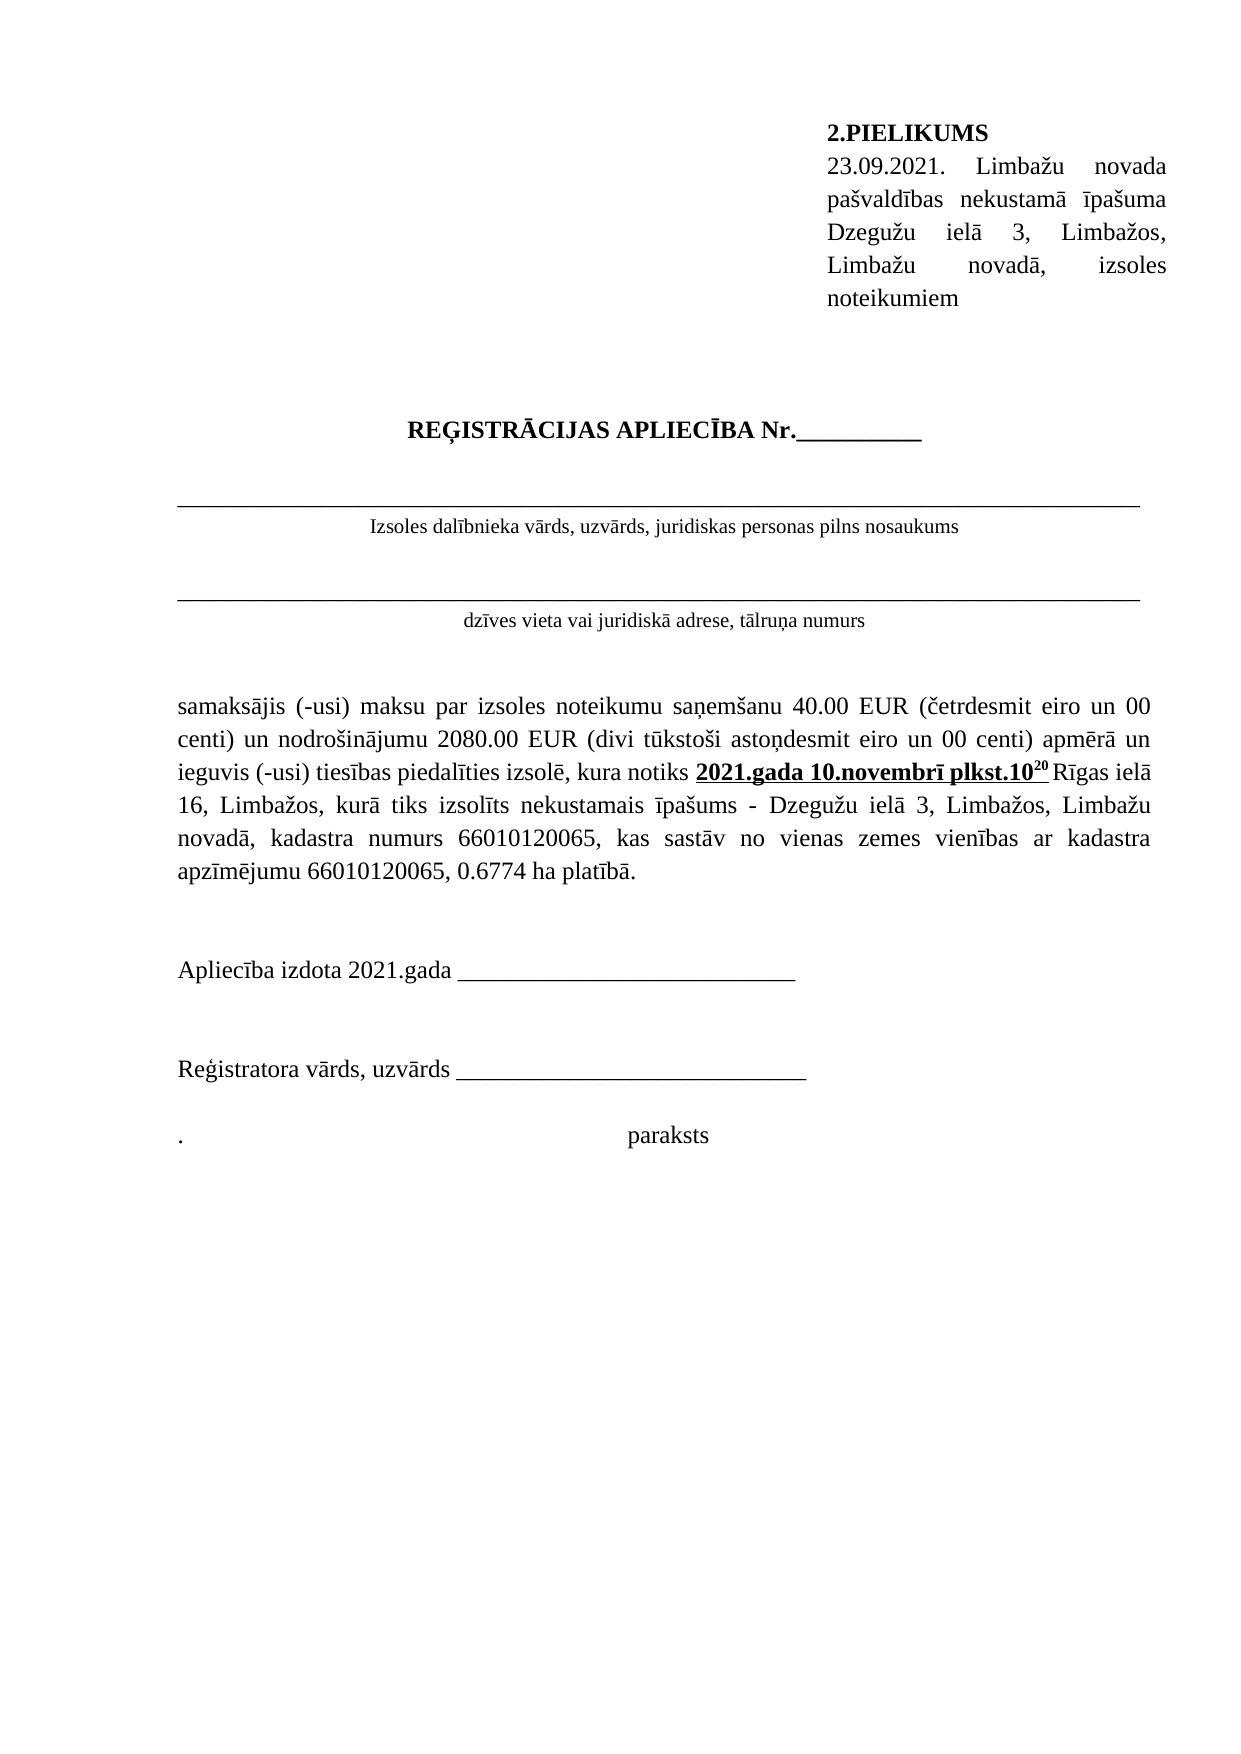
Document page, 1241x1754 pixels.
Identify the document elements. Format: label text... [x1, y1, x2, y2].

text _____________________________________________________________________________ [177, 481, 1152, 510]
text 2.pielikums [827, 118, 1152, 147]
text samaksājis (-usi) maksu par izsoles noteikumu saņemšanu 40.00 EUR (četrdesmit eiro un 00 centi) un nodrošinājumu 2080.00 EUR (divi tūkstoši astoņdesmit eiro un 00 centi) apmērā un ieguvis (-usi) tiesības piedalīties izsolē, kura notiks 2021.gada 10.novembrī plkst.1020 Rīgas ielā 16, Limbažos, kurā tiks izsolīts nekustamais īpašums - Dzegužu ielā 3, Limbažos, Limbažu novadā, kadastra numurs 66010120065, kas sastāv no vienas zemes vienības ar kadastra apzīmējumu 66010120065, 0.6774 ha platībā. [177, 691, 1152, 885]
text Reģistratora vārds, uzvārds ____________________________ [177, 1054, 1152, 1083]
text _____________________________________________________________________________ [177, 575, 1152, 604]
text Apliecība izdota 2021.gada ___________________________ [177, 955, 1152, 984]
text Izsoles dalībnieka vārds, uzvārds, juridiskas personas pilns nosaukums [177, 514, 1152, 538]
text dzīves vieta vai juridiskā adrese, tālruņa numurs [177, 608, 1152, 632]
text REĢISTRĀCIJAS APLIECĪBA Nr.__________ [177, 415, 1152, 444]
text 23.09.2021. Limbažu novada pašvaldības nekustamā īpašuma Dzegužu ielā 3, Limbažos, Limbažu novadā, izsoles noteikumiem [827, 151, 1166, 312]
text . paraksts [177, 1120, 1152, 1149]
